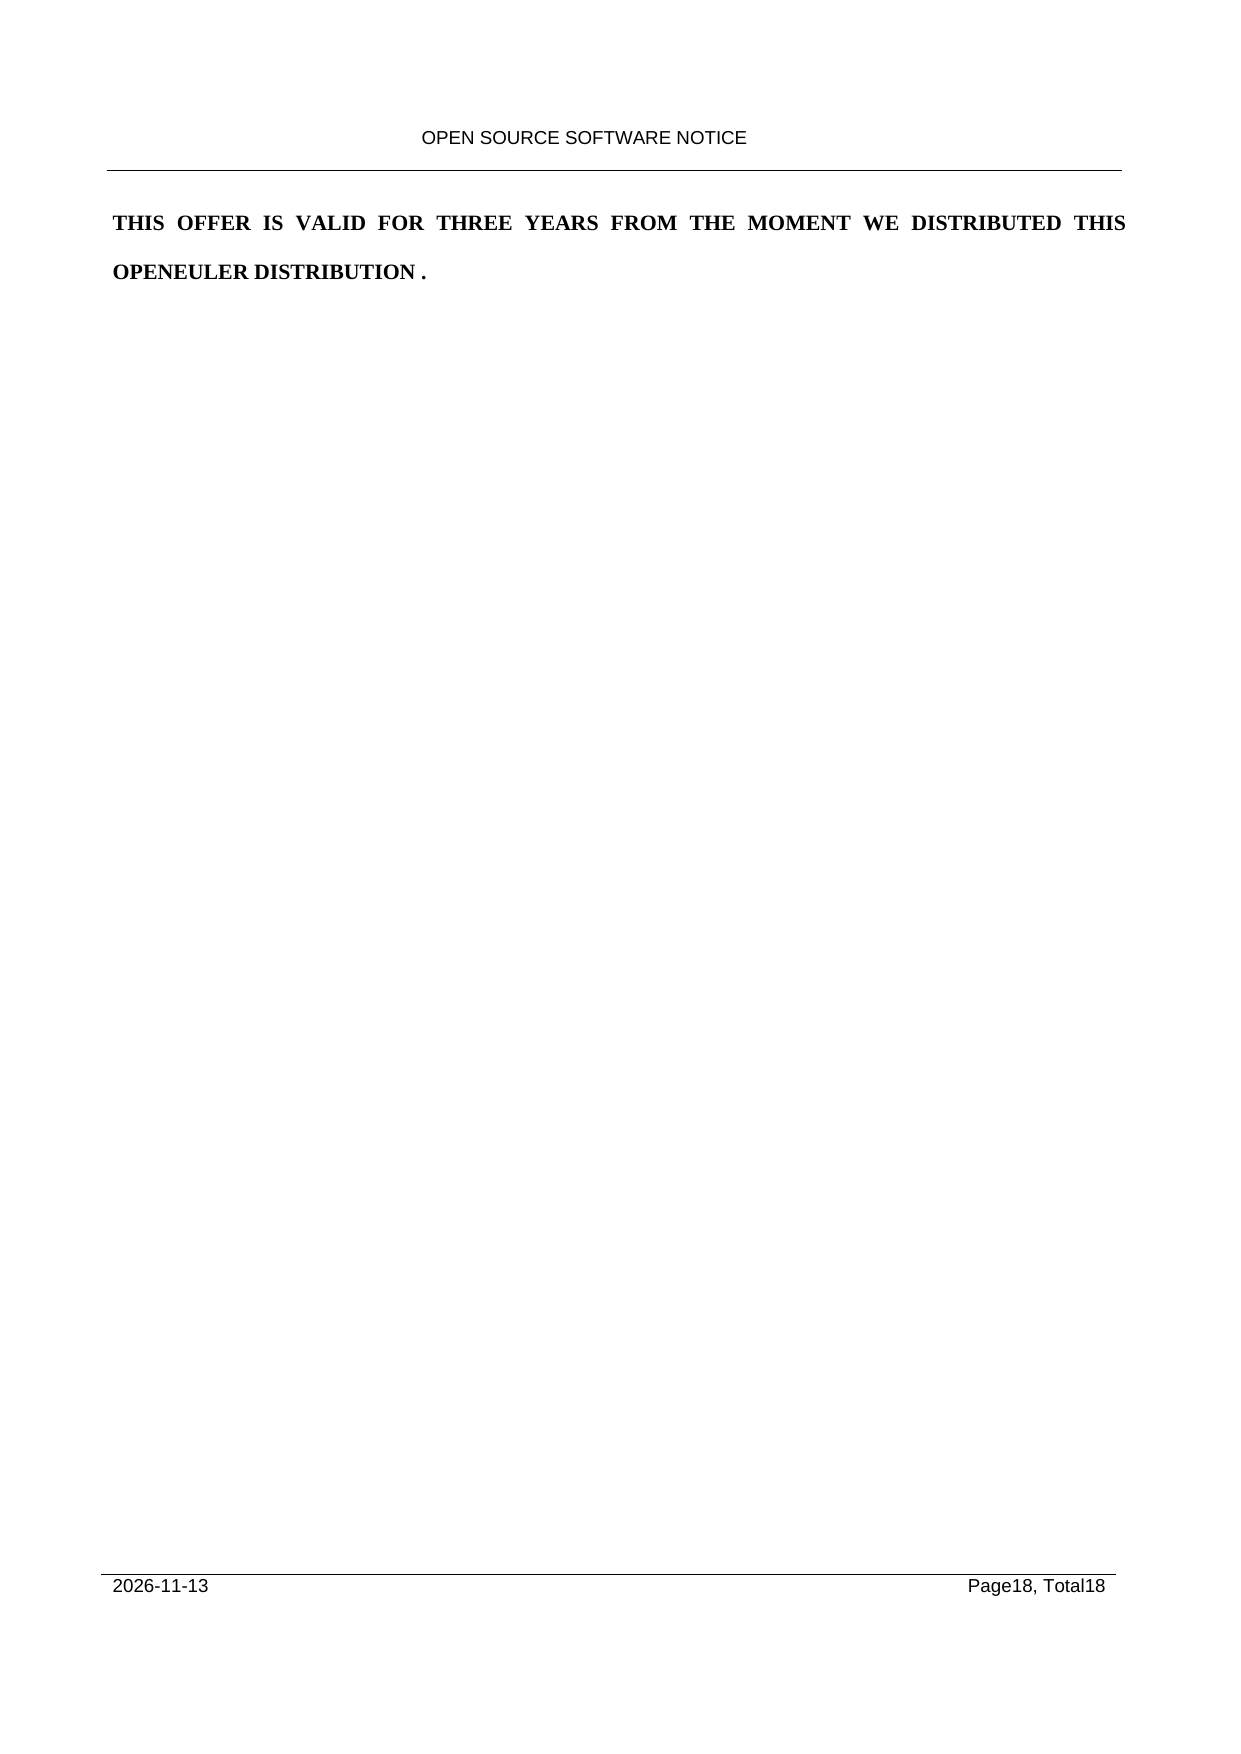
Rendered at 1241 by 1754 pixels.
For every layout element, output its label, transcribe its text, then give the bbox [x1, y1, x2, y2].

text THIS OFFER IS VALID FOR THREE YEARS FROM THE MOMENT WE DISTRIBUTED THIS OPENEULER DISTRIBUTION . [112, 206, 1128, 288]
